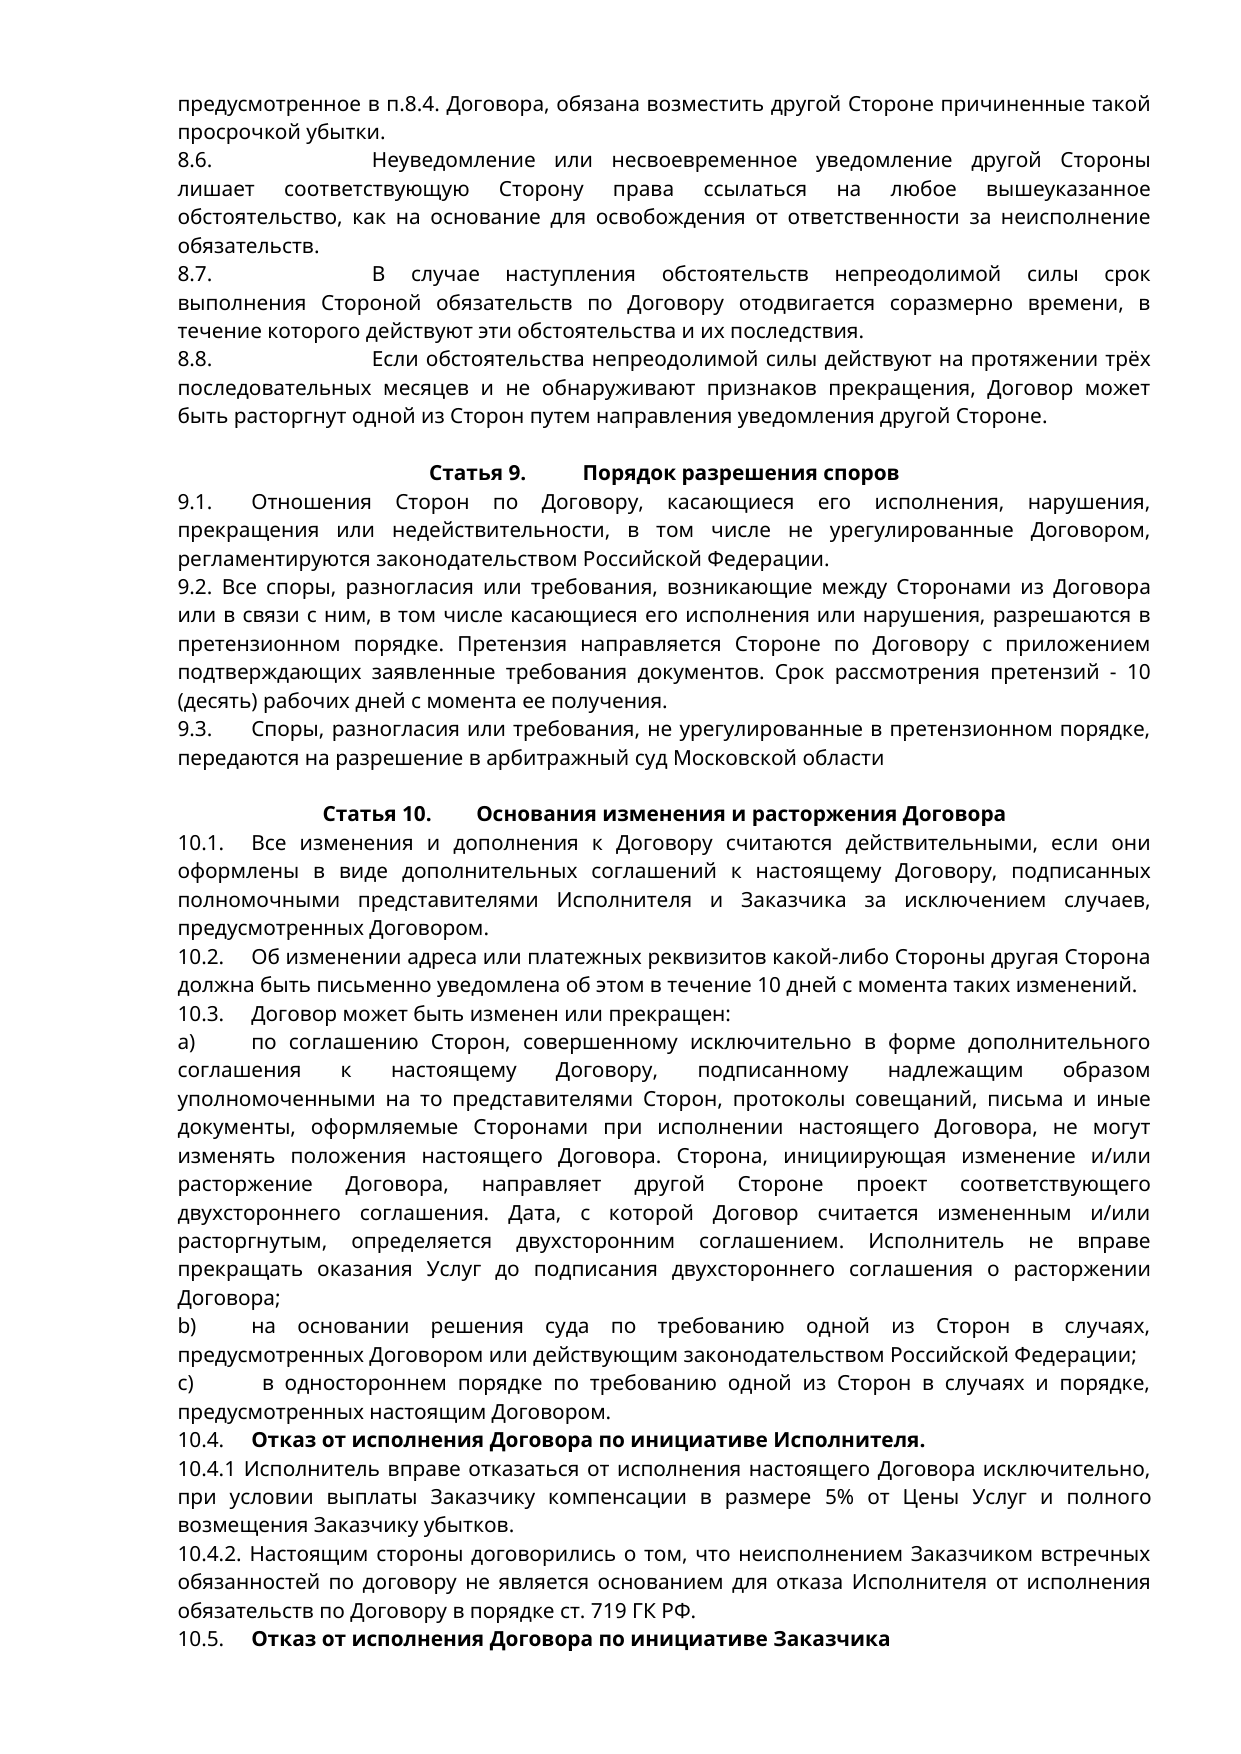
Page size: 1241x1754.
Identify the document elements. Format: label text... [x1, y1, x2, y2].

list на основании решения суда по требованию одной из Сторон в случаях, предусмотренных Договором или действующим законодательством Российской Федерации; [177, 1311, 1152, 1368]
subtitle Неуведомление или несвоевременное уведомление другой Стороны лишает соответствующую Сторону права ссылаться на любое вышеуказанное обстоятельство, как на основание для освобождения от ответственности за неисполнение обязательств. [177, 146, 1152, 259]
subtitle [177, 89, 1152, 146]
text 10.4.1 Исполнитель вправе отказаться от исполнения настоящего Договора исключительно, при условии выплаты Заказчику компенсации в размере 5% от Цены Услуг и полного возмещения Заказчику убытков. [177, 1454, 1152, 1539]
subtitle Основания изменения и расторжения Договора [177, 799, 1152, 828]
list Все изменения и дополнения к Договору считаются действительными, если они оформлены в виде дополнительных соглашений к настоящему Договору, подписанных полномочными представителями Исполнителя и Заказчика за исключением случаев, предусмотренных Договором. [177, 828, 1152, 942]
list в одностороннем порядке по требованию одной из Сторон в случаях и порядке, предусмотренных настоящим Договором. [177, 1368, 1152, 1425]
list Договор может быть изменен или прекращен: [177, 999, 1152, 1027]
subtitle В случае наступления обстоятельств непреодолимой силы срок выполнения Стороной обязательств по Договору отодвигается соразмерно времени, в течение которого действуют эти обстоятельства и их последствия. [177, 259, 1152, 344]
text 10.4.2. Настоящим стороны договорились о том, что неисполнением Заказчиком встречных обязанностей по договору не является основанием для отказа Исполнителя от исполнения обязательств по Договору в порядке ст. 719 ГК РФ. [177, 1539, 1152, 1624]
list Отказ от исполнения Договора по инициативе Заказчика [177, 1624, 1152, 1653]
list Споры, разногласия или требования, не урегулированные в претензионном порядке, передаются на разрешение в арбитражный суд Московской области [177, 714, 1152, 771]
list Все споры, разногласия или требования, возникающие между Сторонами из Договора или в связи с ним, в том числе касающиеся его исполнения или нарушения, разрешаются в претензионном порядке. Претензия направляется Стороне по Договору с приложением подтверждающих заявленные требования документов. Срок рассмотрения претензий - 10 (десять) рабочих дней с момента ее получения. [177, 572, 1152, 714]
list Отношения Сторон по Договору, касающиеся его исполнения, нарушения, прекращения или недействительности, в том числе не урегулированные Договором, регламентируются законодательством Российской Федерации. [177, 487, 1152, 572]
list Об изменении адреса или платежных реквизитов какой-либо Стороны другая Сторона должна быть письменно уведомлена об этом в течение 10 дней с момента таких изменений. [177, 942, 1152, 999]
subtitle Если обстоятельства непреодолимой силы действуют на протяжении трёх последовательных месяцев и не обнаруживают признаков прекращения, Договор может быть расторгнут одной из Сторон путем направления уведомления другой Стороне. [177, 344, 1152, 430]
subtitle Порядок разрешения споров [177, 458, 1152, 487]
list Отказ от исполнения Договора по инициативе Исполнителя. [177, 1425, 1152, 1454]
list по соглашению Сторон, совершенному исключительно в форме дополнительного соглашения к настоящему Договору, подписанному надлежащим образом уполномоченными на то представителями Сторон, протоколы совещаний, письма и иные документы, оформляемые Сторонами при исполнении настоящего Договора, не могут изменять положения настоящего Договора. Сторона, инициирующая изменение и/или расторжение Договора, направляет другой Стороне проект соответствующего двухстороннего соглашения. Дата, с которой Договор считается измененным и/или расторгнутым, определяется двухсторонним соглашением. Исполнитель не вправе прекращать оказания Услуг до подписания двухстороннего соглашения о расторжении Договора; [177, 1027, 1152, 1311]
